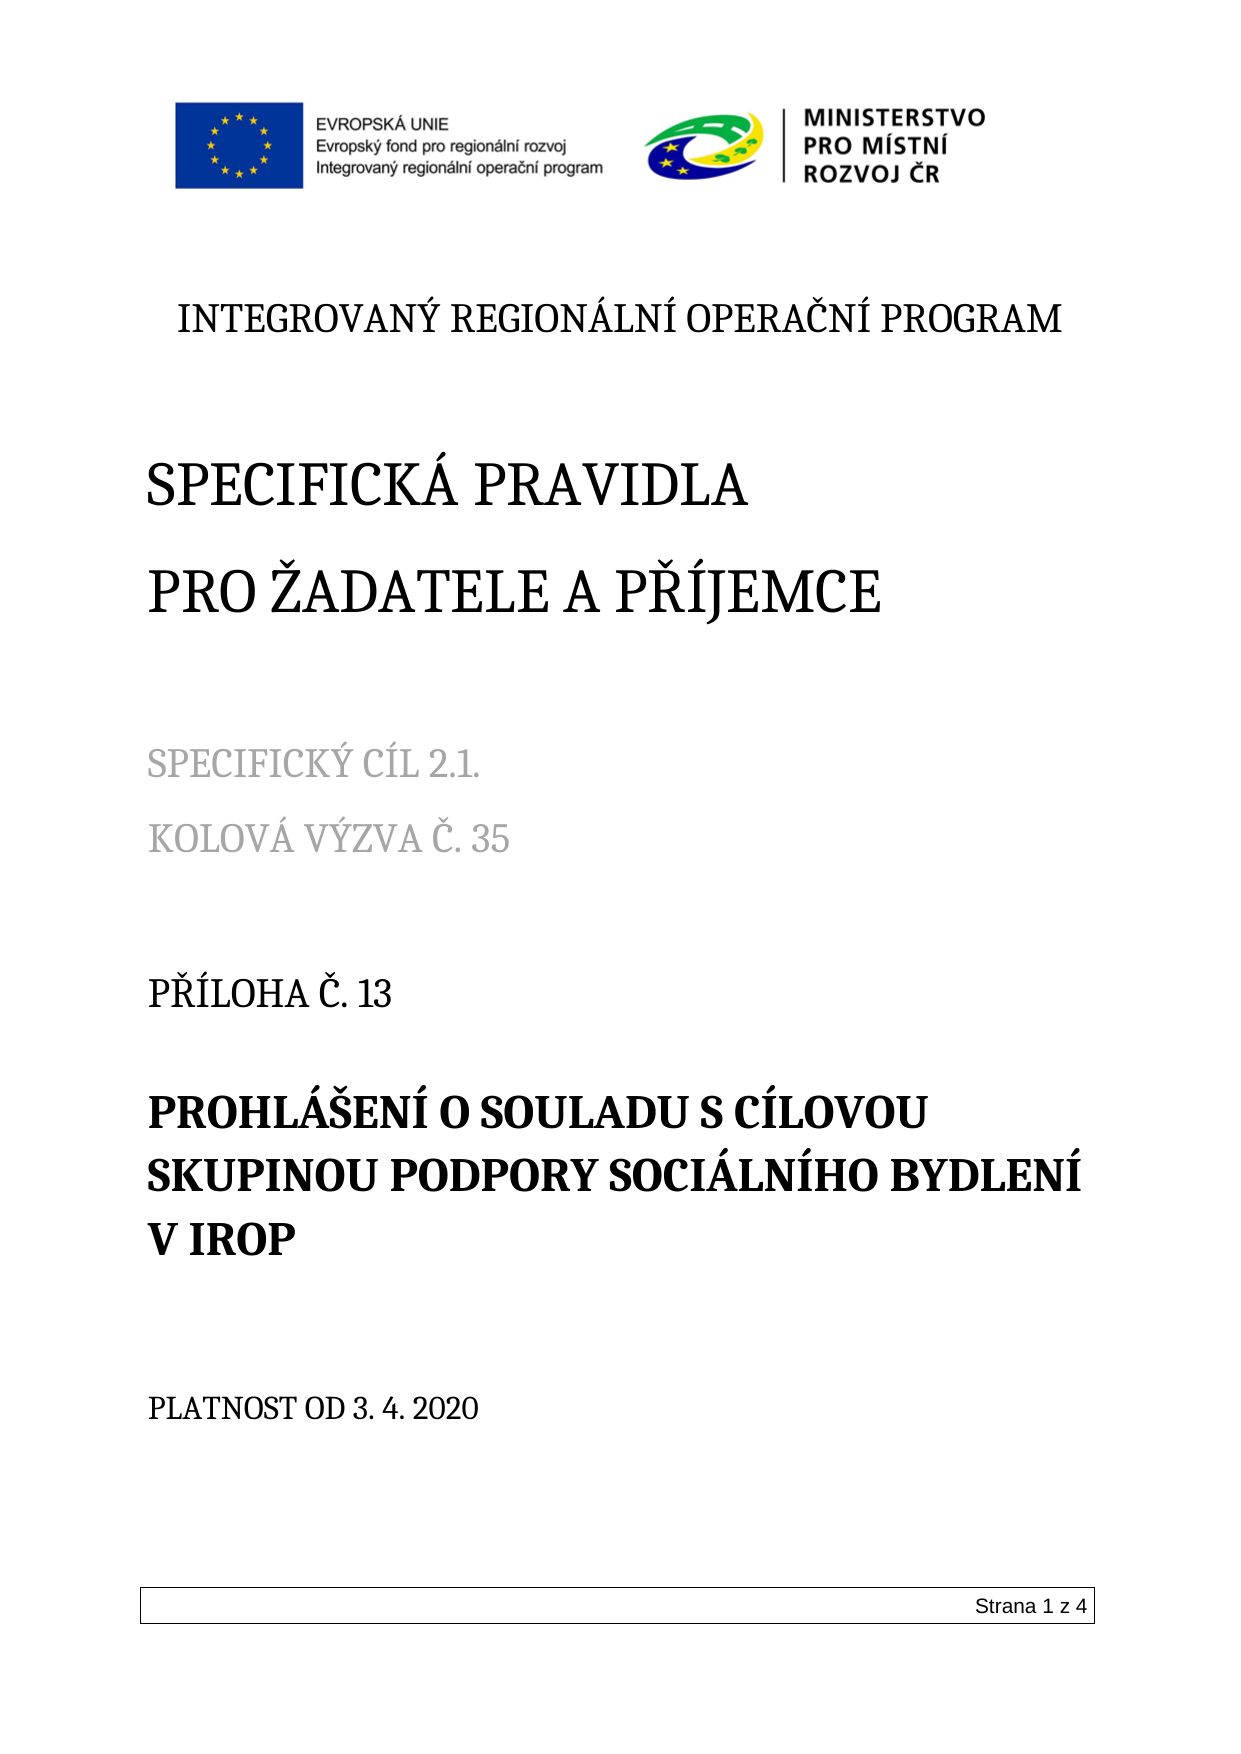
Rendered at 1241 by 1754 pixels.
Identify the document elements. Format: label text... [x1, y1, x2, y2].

text PRO ŽADATELE A PŘÍJEMCE [148, 556, 1093, 628]
text kolová výzva č. 35 [148, 815, 1093, 863]
text Prohlášení o souladu s cílovou skupinou podpory sociálního bydlení v irop [148, 1085, 1093, 1267]
text INTEGROVANÝ REGIONÁLNÍ OPERAČNÍ PROGRAM [148, 295, 1093, 343]
text pLATNOST OD 3. 4. 2020 [148, 1389, 1093, 1428]
text SPECIFICKÁ PRAVIDLA [148, 449, 1093, 521]
picture [147, 73, 1013, 217]
text PŘÍLOHA Č. 13 [148, 970, 1093, 1018]
text SPECIFICKÝ CÍL 2.1. [148, 739, 1093, 787]
